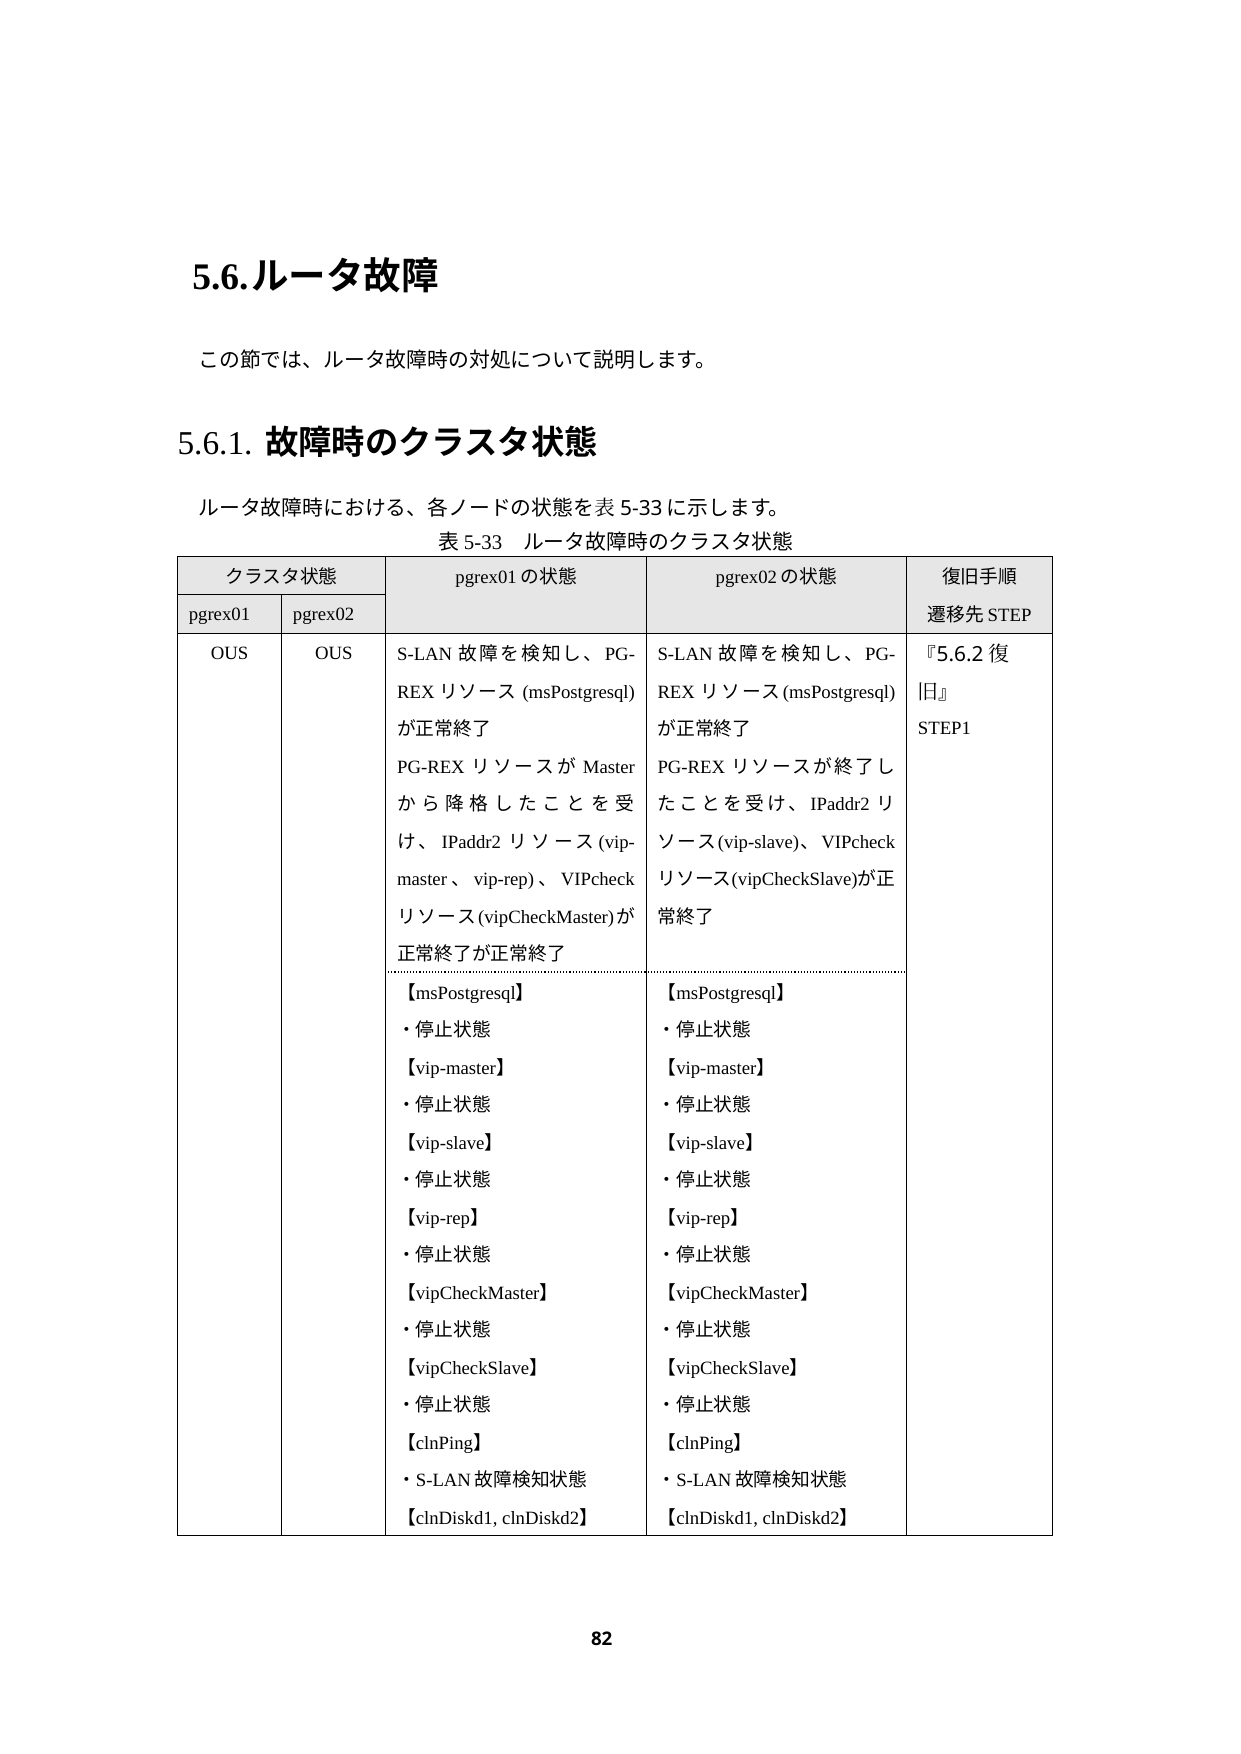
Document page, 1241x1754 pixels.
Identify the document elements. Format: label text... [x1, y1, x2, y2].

subtitle ルータ故障 [192, 236, 1063, 311]
table_cell OUS [178, 634, 281, 1535]
table_cell OUS [282, 634, 385, 1535]
table_cell pgrex01 [178, 595, 281, 633]
table_header 復旧手順 遷移先STEP [907, 557, 1052, 633]
table_header クラスタ状態 [178, 557, 385, 594]
table_cell S-LAN故障を検知し、PG-REXリソース (msPostgresql)が正常終了 PG-REXリソースがMasterから降格したことを受け、IPaddr2リソース(vip-master、vip-rep)、VIPcheckリソース(vipCheckMaster)が正常終了が正常終了 [386, 634, 646, 971]
table_cell 『5.6.2 復旧』 STEP1 [907, 634, 1052, 1535]
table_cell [647, 971, 906, 1535]
table_cell S-LAN故障を検知し、PG-REXリソース(msPostgresql)が正常終了 PG-REXリソースが終了したことを受け、IPaddr2リソース(vip-slave)、VIPcheckリソース(vipCheckSlave)が正常終了 [647, 634, 906, 971]
table_cell pgrex02 [282, 595, 385, 633]
table_header pgrex01の状態 [386, 557, 646, 633]
subtitle 故障時のクラスタ状態 [177, 403, 1063, 478]
text この節では、ルータ故障時の対処について説明します。 [177, 340, 1054, 378]
table_header pgrex02の状態 [647, 557, 906, 633]
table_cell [386, 971, 646, 1535]
